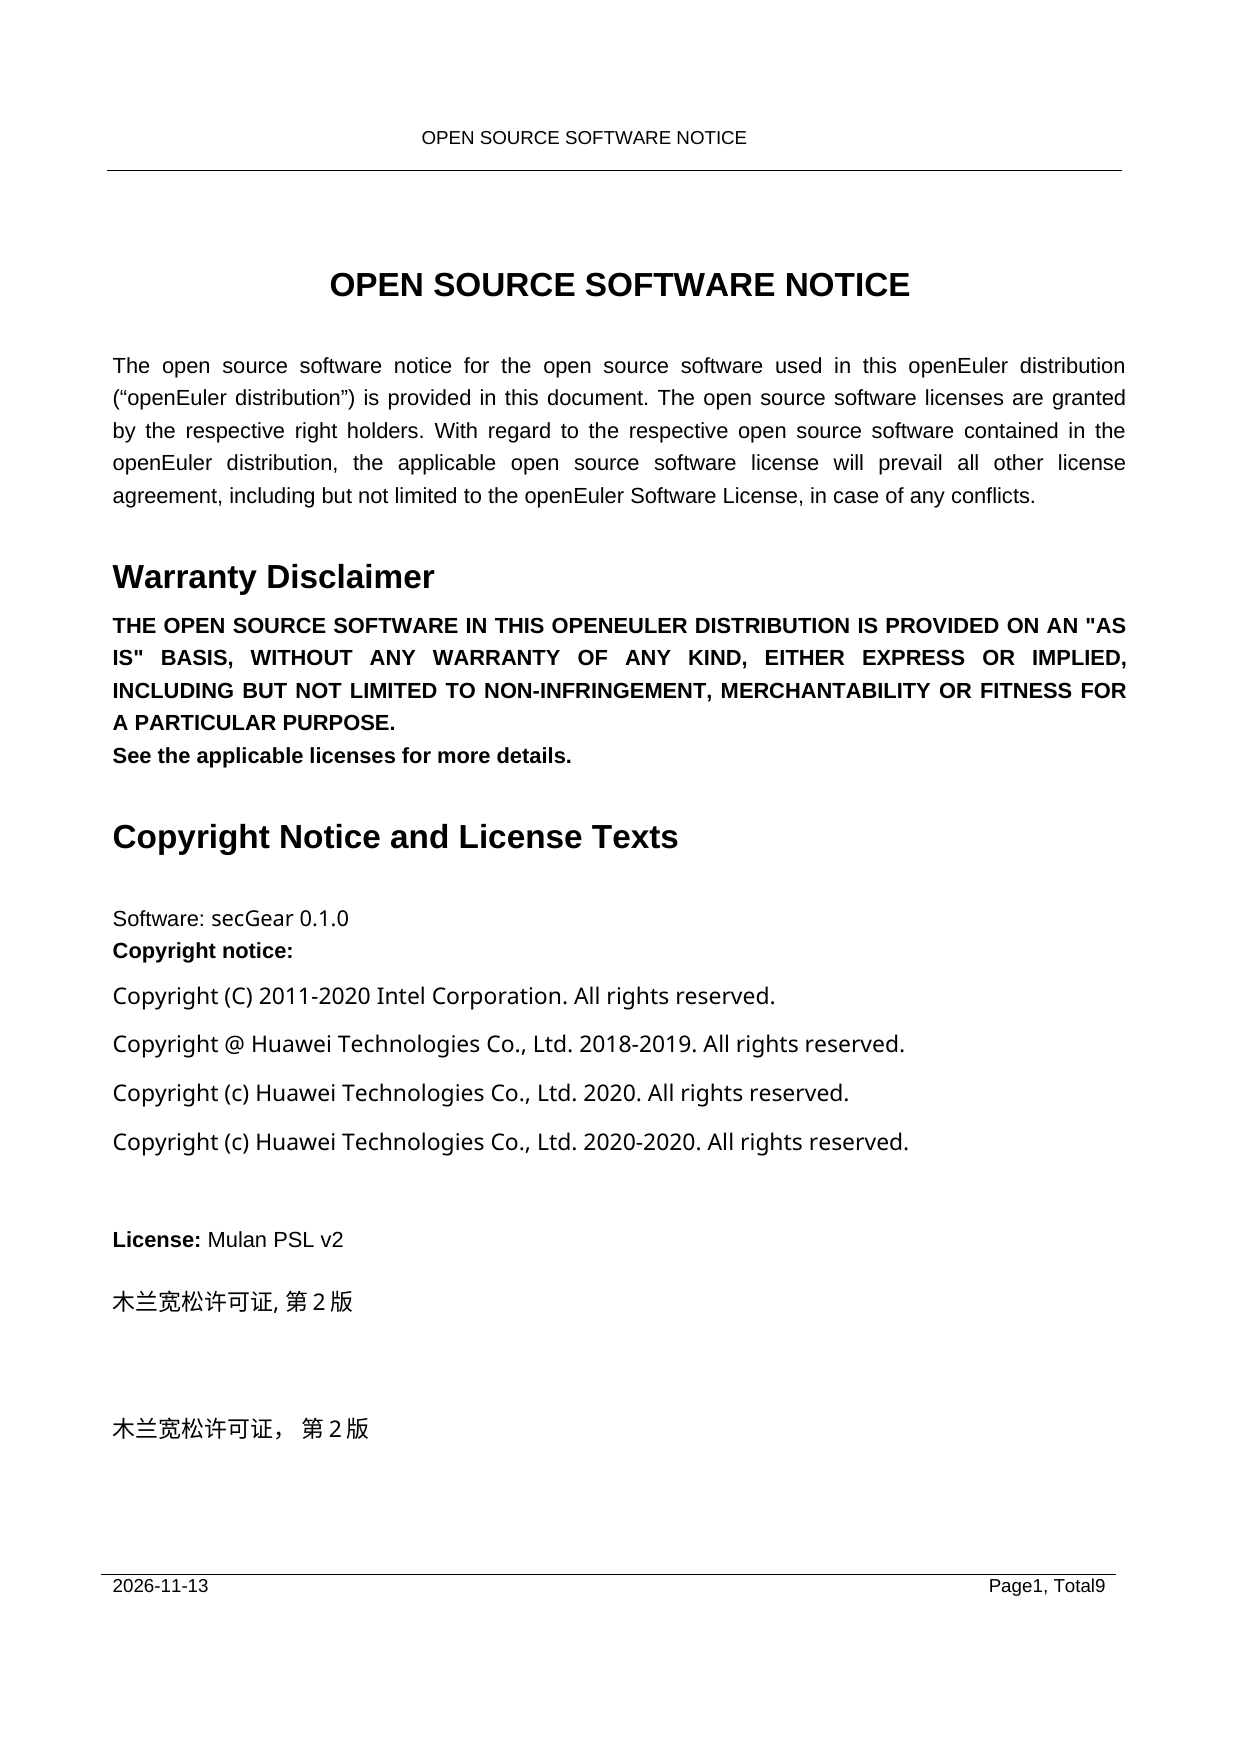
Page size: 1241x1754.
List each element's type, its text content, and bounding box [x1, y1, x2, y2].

text OPEN SOURCE SOFTWARE NOTICE [112, 251, 1128, 316]
text The open source software notice for the open source software used in this openEuler distribution (“openEuler distribution”) is provided in this document. The open source software licenses are granted by the respective right holders. With regard to the respective open source software contained in the openEuler distribution, the applicable open source software license will prevail all other license agreement, including but not limited to the openEuler Software License, in case of any conflicts. [112, 349, 1128, 511]
text THE OPEN SOURCE SOFTWARE IN THIS OPENEULER DISTRIBUTION IS PROVIDED ON AN "AS IS" BASIS, WITHOUT ANY WARRANTY OF ANY KIND, EITHER EXPRESS OR IMPLIED, INCLUDING BUT NOT LIMITED TO NON-INFRINGEMENT, MERCHANTABILITY OR FITNESS FOR A PARTICULAR PURPOSE. See the applicable licenses for more details. [112, 609, 1128, 771]
text ﻿Copyright (C) 2011-2020 Intel Corporation. All rights reserved. Copyright @ Huawei Technologies Co., Ltd. 2018-2019. All rights reserved. Copyright (c) Huawei Technologies Co., Ltd. 2020. All rights reserved. Copyright (c) Huawei Technologies Co., Ltd. 2020-2020. All rights reserved. [112, 979, 1128, 1207]
text Warranty Disclaimer [112, 544, 1128, 609]
text Copyright notice: [112, 934, 1128, 966]
text 木兰宽松许可证, 第2版 [112, 1268, 1128, 1333]
text 木兰宽松许可证， 第2版 [112, 1395, 1128, 1460]
text Copyright Notice and License Texts [112, 804, 1128, 869]
text Software: secGear 0.1.0 [112, 901, 1128, 934]
text License: Mulan PSL v2 [112, 1223, 1128, 1255]
